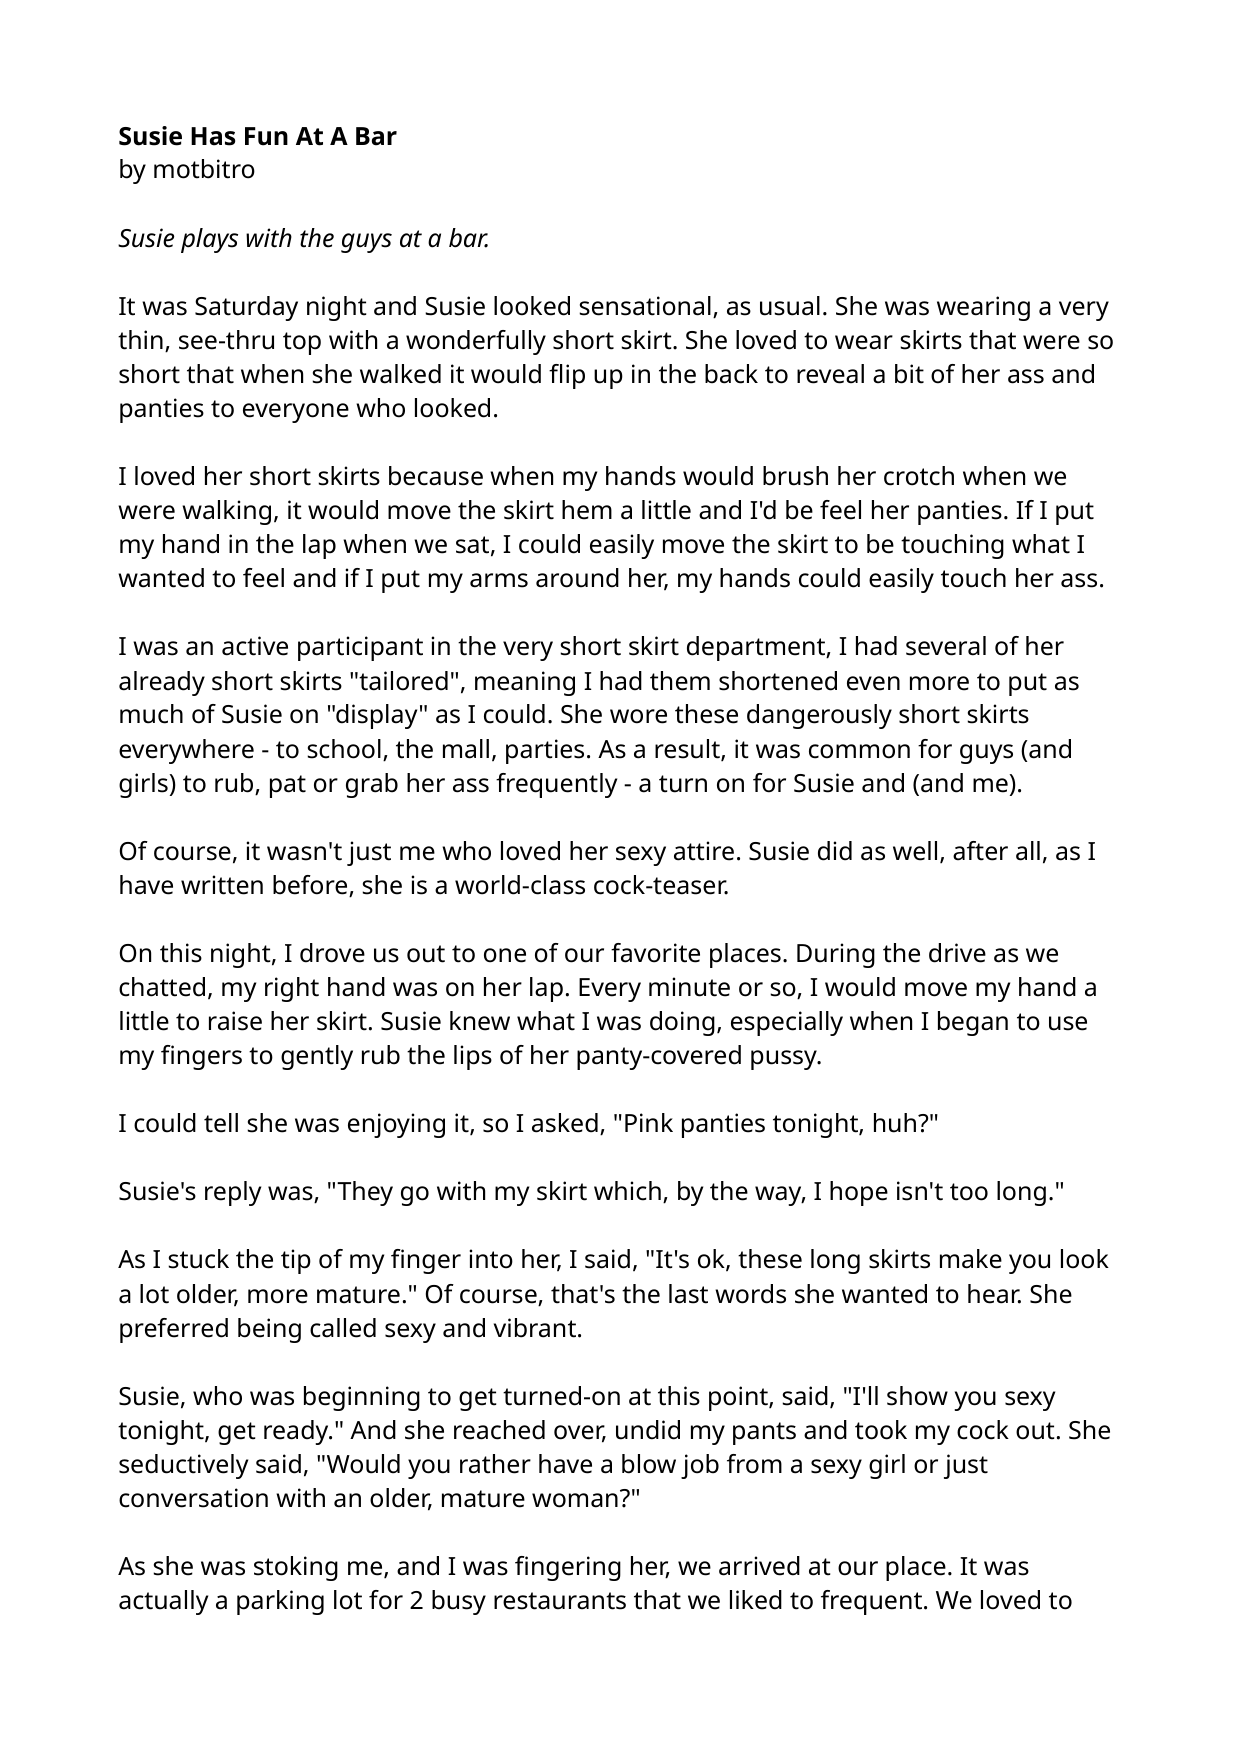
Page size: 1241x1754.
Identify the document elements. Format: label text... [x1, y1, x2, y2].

text by motbitro [118, 152, 1122, 186]
text Susie's reply was, "They go with my skirt which, by the way, I hope isn't too long." [118, 1174, 1122, 1208]
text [118, 1549, 1122, 1617]
text Susie Has Fun At A Bar [118, 118, 1122, 152]
text I was an active participant in the very short skirt department, I had several of her already short skirts "tailored", meaning I had them shortened even more to put as much of Susie on "display" as I could. She wore these dangerously short skirts everywhere - to school, the mall, parties. As a result, it was common for guys (and girls) to rub, pat or grab her ass frequently - a turn on for Susie and (and me). [118, 629, 1122, 799]
text Of course, it wasn't just me who loved her sexy attire. Susie did as well, after all, as I have written before, she is a world-class cock-teaser. [118, 833, 1122, 902]
text I loved her short skirts because when my hands would brush her crotch when we were walking, it would move the skirt hem a little and I'd be feel her panties. If I put my hand in the lap when we sat, I could easily move the skirt to be touching what I wanted to feel and if I put my arms around her, my hands could easily touch her ass. [118, 459, 1122, 595]
text It was Saturday night and Susie looked sensational, as usual. She was wearing a very thin, see-thru top with a wonderfully short skirt. She loved to wear skirts that were so short that when she walked it would flip up in the back to reveal a bit of her ass and panties to everyone who looked. [118, 288, 1122, 425]
text As I stuck the tip of my finger into her, I said, "It's ok, these long skirts make you look a lot older, more mature." Of course, that's the last words she wanted to hear. She preferred being called sexy and vibrant. [118, 1242, 1122, 1344]
text Susie plays with the guys at a bar. [118, 220, 1122, 254]
text Susie, who was beginning to get turned-on at this point, said, "I'll show you sexy tonight, get ready." And she reached over, undid my pants and took my cock out. She seductively said, "Would you rather have a blow job from a sexy girl or just conversation with an older, mature woman?" [118, 1378, 1122, 1515]
text I could tell she was enjoying it, so I asked, "Pink panties tonight, huh?" [118, 1106, 1122, 1140]
text On this night, I drove us out to one of our favorite places. During the drive as we chatted, my right hand was on her lap. Every minute or so, I would move my hand a little to raise her skirt. Susie knew what I was doing, especially when I began to use my fingers to gently rub the lips of her panty-covered pussy. [118, 936, 1122, 1072]
